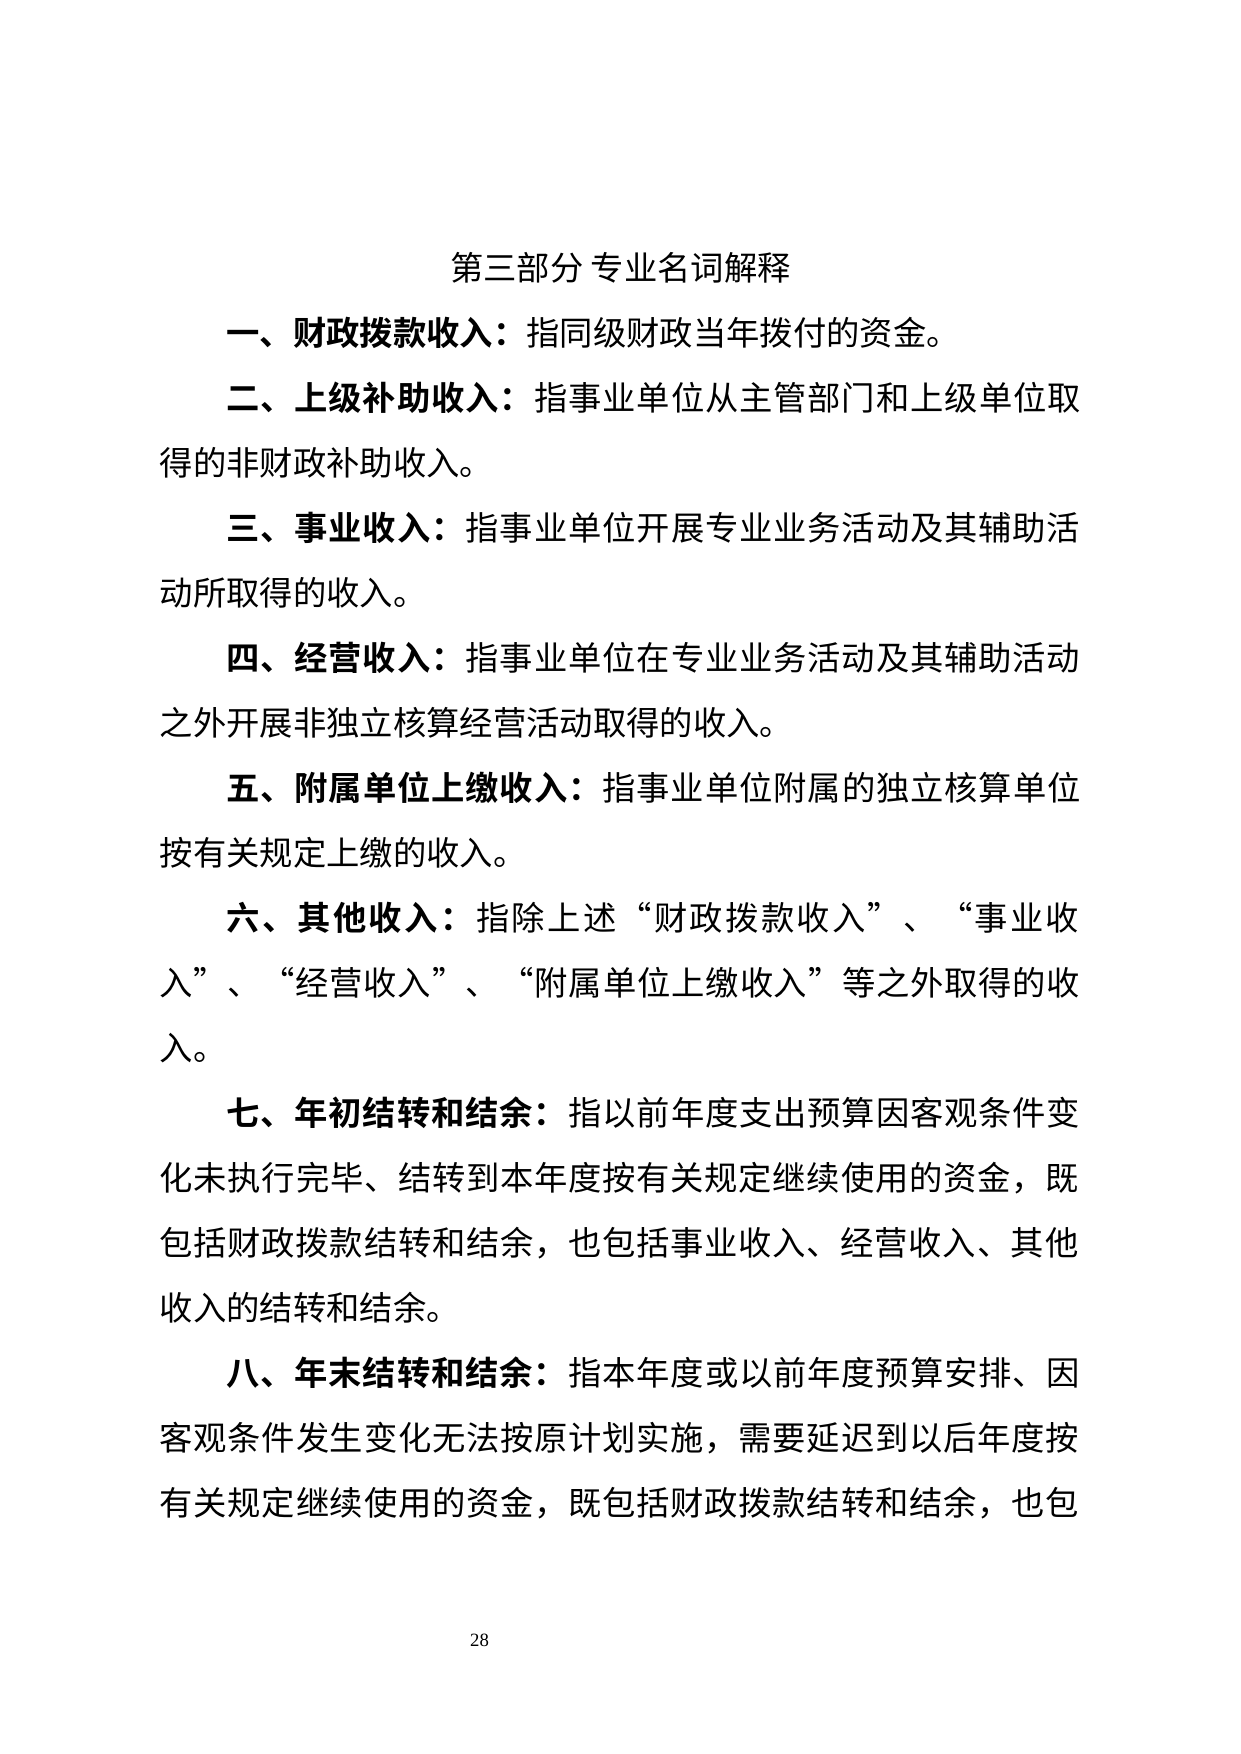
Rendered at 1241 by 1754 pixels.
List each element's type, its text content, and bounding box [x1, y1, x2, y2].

text 二、上级补助收入：指事业单位从主管部门和上级单位取得的非财政补助收入。 [159, 363, 1081, 493]
text 七、年初结转和结余：指以前年度支出预算因客观条件变化未执行完毕、结转到本年度按有关规定继续使用的资金，既包括财政拨款结转和结余，也包括事业收入、经营收入、其他收入的结转和结余。 [159, 1078, 1081, 1338]
text 一、财政拨款收入：指同级财政当年拨付的资金。 [159, 298, 1081, 363]
text 四、经营收入：指事业单位在专业业务活动及其辅助活动之外开展非独立核算经营活动取得的收入。 [159, 623, 1081, 753]
text 六、其他收入：指除上述“财政拨款收入”、“事业收入”、“经营收入”、“附属单位上缴收入”等之外取得的收入。 [159, 883, 1081, 1078]
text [159, 1338, 1081, 1533]
text 第三部分 专业名词解释 [159, 233, 1081, 298]
text 三、事业收入：指事业单位开展专业业务活动及其辅助活动所取得的收入。 [159, 493, 1081, 623]
text 五、附属单位上缴收入：指事业单位附属的独立核算单位按有关规定上缴的收入。 [159, 753, 1081, 883]
